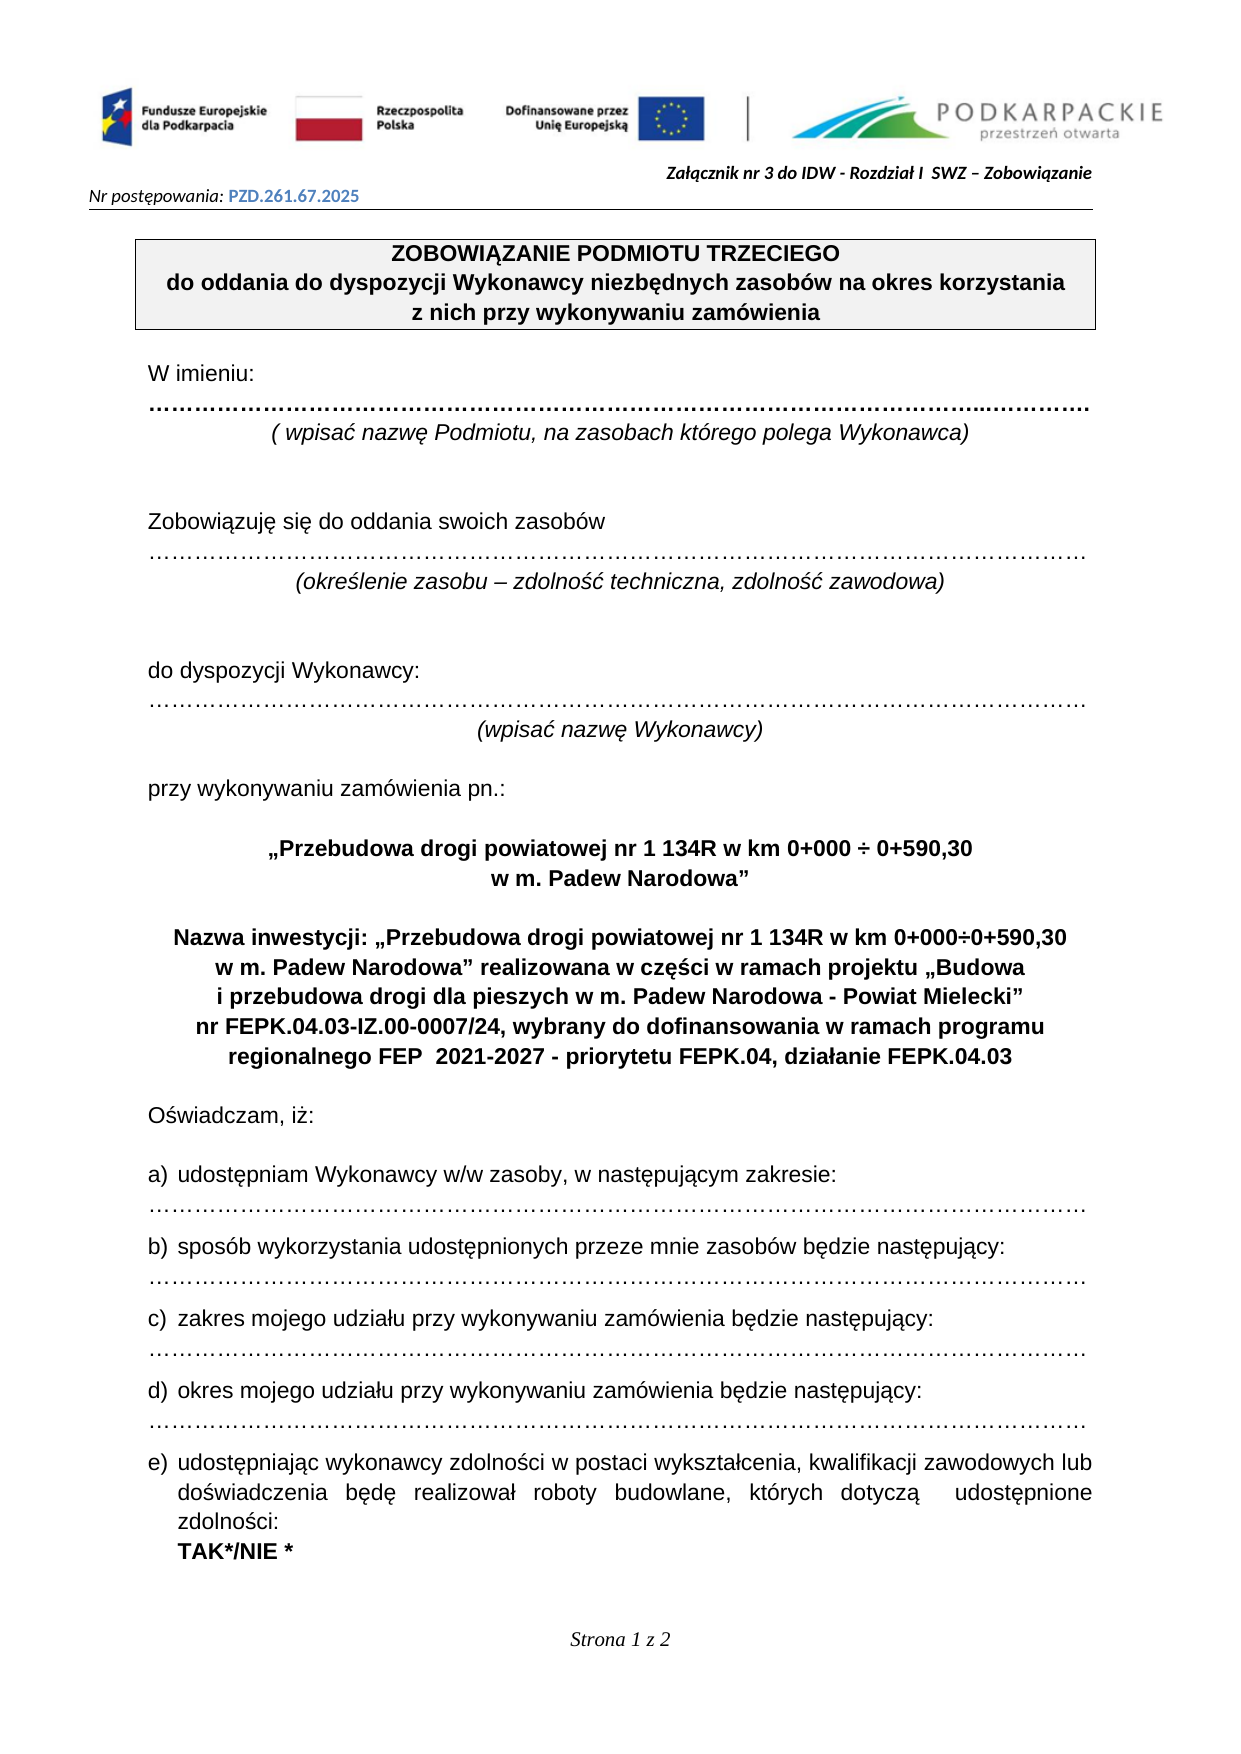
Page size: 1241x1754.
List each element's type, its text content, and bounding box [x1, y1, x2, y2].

list udostępniam Wykonawcy w/w zasoby, w następującym zakresie: [148, 1161, 1093, 1188]
list okres mojego udziału przy wykonywaniu zamówienia będzie następujący: [148, 1377, 1093, 1403]
text W imieniu: [148, 360, 1093, 386]
text …………………………………………………………………………………………………………… [148, 1335, 1093, 1361]
text Nazwa inwestycji: „Przebudowa drogi powiatowej nr 1 134R w km 0+000÷0+590,30 w m. Padew Narodowa” realizowana w części w ramach projektu „Budowa i przebudowa drogi dla pieszych w m. Padew Narodowa - Powiat Mielecki” nr FEPK.04.03-IZ.00-0007/24, wybrany do dofinansowania w ramach programu regionalnego FEP 2021-2027 - priorytetu FEPK.04, działanie FEPK.04.03 [148, 924, 1093, 1069]
list udostępniając wykonawcy zdolności w postaci wykształcenia, kwalifikacji zawodowych lub doświadczenia będę realizował roboty budowlane, których dotyczą udostępnione zdolności: [148, 1449, 1093, 1534]
text (wpisać nazwę Wykonawcy) [148, 716, 1093, 742]
list zakres mojego udziału przy wykonywaniu zamówienia będzie następujący: [148, 1305, 1093, 1331]
text do dyspozycji Wykonawcy: [148, 657, 1093, 683]
text …………………………………………………………………………………………………………… [148, 686, 1093, 713]
text Zobowiązuję się do oddania swoich zasobów [148, 508, 1093, 534]
text …………………………………………………………………………………………………………… [148, 1263, 1093, 1289]
text …………………………………………………………………………………………………………… [148, 1191, 1093, 1217]
text Oświadczam, iż: [148, 1102, 1093, 1128]
list sposób wykorzystania udostępnionych przeze mnie zasobów będzie następujący: [148, 1233, 1093, 1259]
text w m. Padew Narodowa” [148, 864, 1093, 891]
text …………………………………………………………………………………………………………… [148, 538, 1093, 564]
text ( wpisać nazwę Podmiotu, na zasobach którego polega Wykonawca) [148, 419, 1093, 446]
picture [88, 73, 1177, 161]
text przy wykonywaniu zamówienia pn.: [148, 775, 1093, 802]
text ………………………………………………………………………………………………...…………. [148, 389, 1093, 416]
text „Przebudowa drogi powiatowej nr 1 134R w km 0+000 ÷ 0+590,30 [148, 835, 1093, 861]
text …………………………………………………………………………………………………………… [148, 1407, 1093, 1433]
text (określenie zasobu – zdolność techniczna, zdolność zawodowa) [148, 568, 1093, 594]
table_header ZOBOWIĄZANIE PODMIOTU TRZECIEGO do oddania do dyspozycji Wykonawcy niezbędnych zasobów na okres korzystania z nich przy wykonywaniu zamówienia [136, 240, 1095, 329]
text TAK*/NIE * [177, 1538, 1093, 1564]
